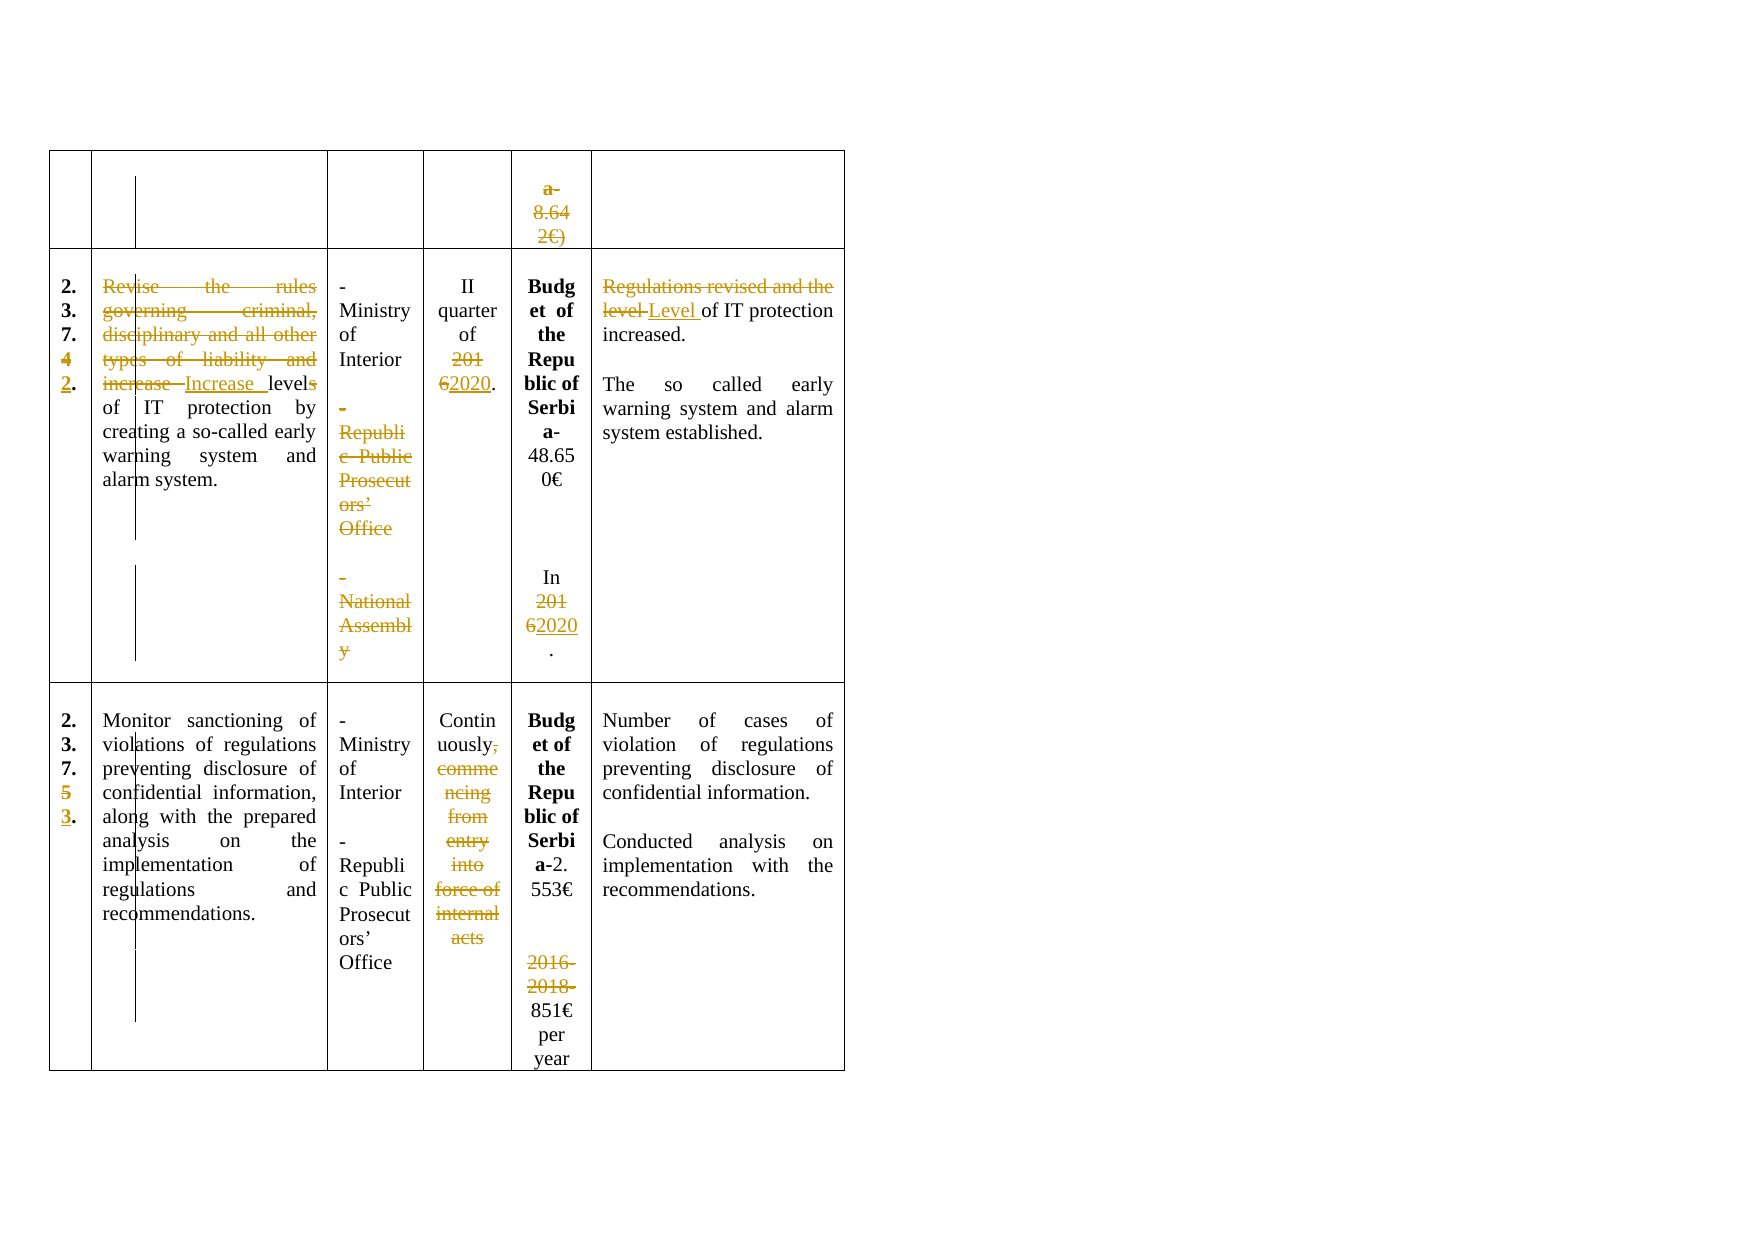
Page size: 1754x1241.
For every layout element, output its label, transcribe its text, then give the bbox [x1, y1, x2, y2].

table_cell [592, 151, 844, 248]
table_cell [512, 151, 591, 248]
table_cell Budget of the Republic of Serbia-2. 553€ 851€ per year [512, 683, 591, 1070]
table_cell Monitor sanctioning of violations of regulations preventing disclosure of confidential information, along with the prepared analysis on the implementation of regulations and recommendations. [92, 683, 327, 1070]
table_cell -Ministry of Interior [328, 249, 423, 682]
table_cell Budget of the Republic of Serbia-48.650€ In . [512, 249, 591, 682]
table_cell of IT protection increased. The so called early warning system and alarm system established. [592, 249, 844, 682]
table_cell [328, 151, 423, 248]
table_cell II quarter of . [424, 249, 511, 682]
table_cell Number of cases of violation of regulations preventing disclosure of confidential information. Conducted analysis on implementation with the recommendations. [592, 683, 844, 1070]
table_cell level of IT protection by creating a so-called early warning system and alarm system. [92, 249, 327, 682]
table_cell [92, 151, 327, 248]
table_cell -Ministry of Interior -Republic Public Prosecutors’ Office [328, 683, 423, 1070]
table_cell 2.3.7.. [50, 683, 91, 1070]
table_cell [50, 151, 91, 248]
table_cell [424, 151, 511, 248]
table_cell Continuously [424, 683, 511, 1070]
table_cell 2.3.7.. [50, 249, 91, 682]
